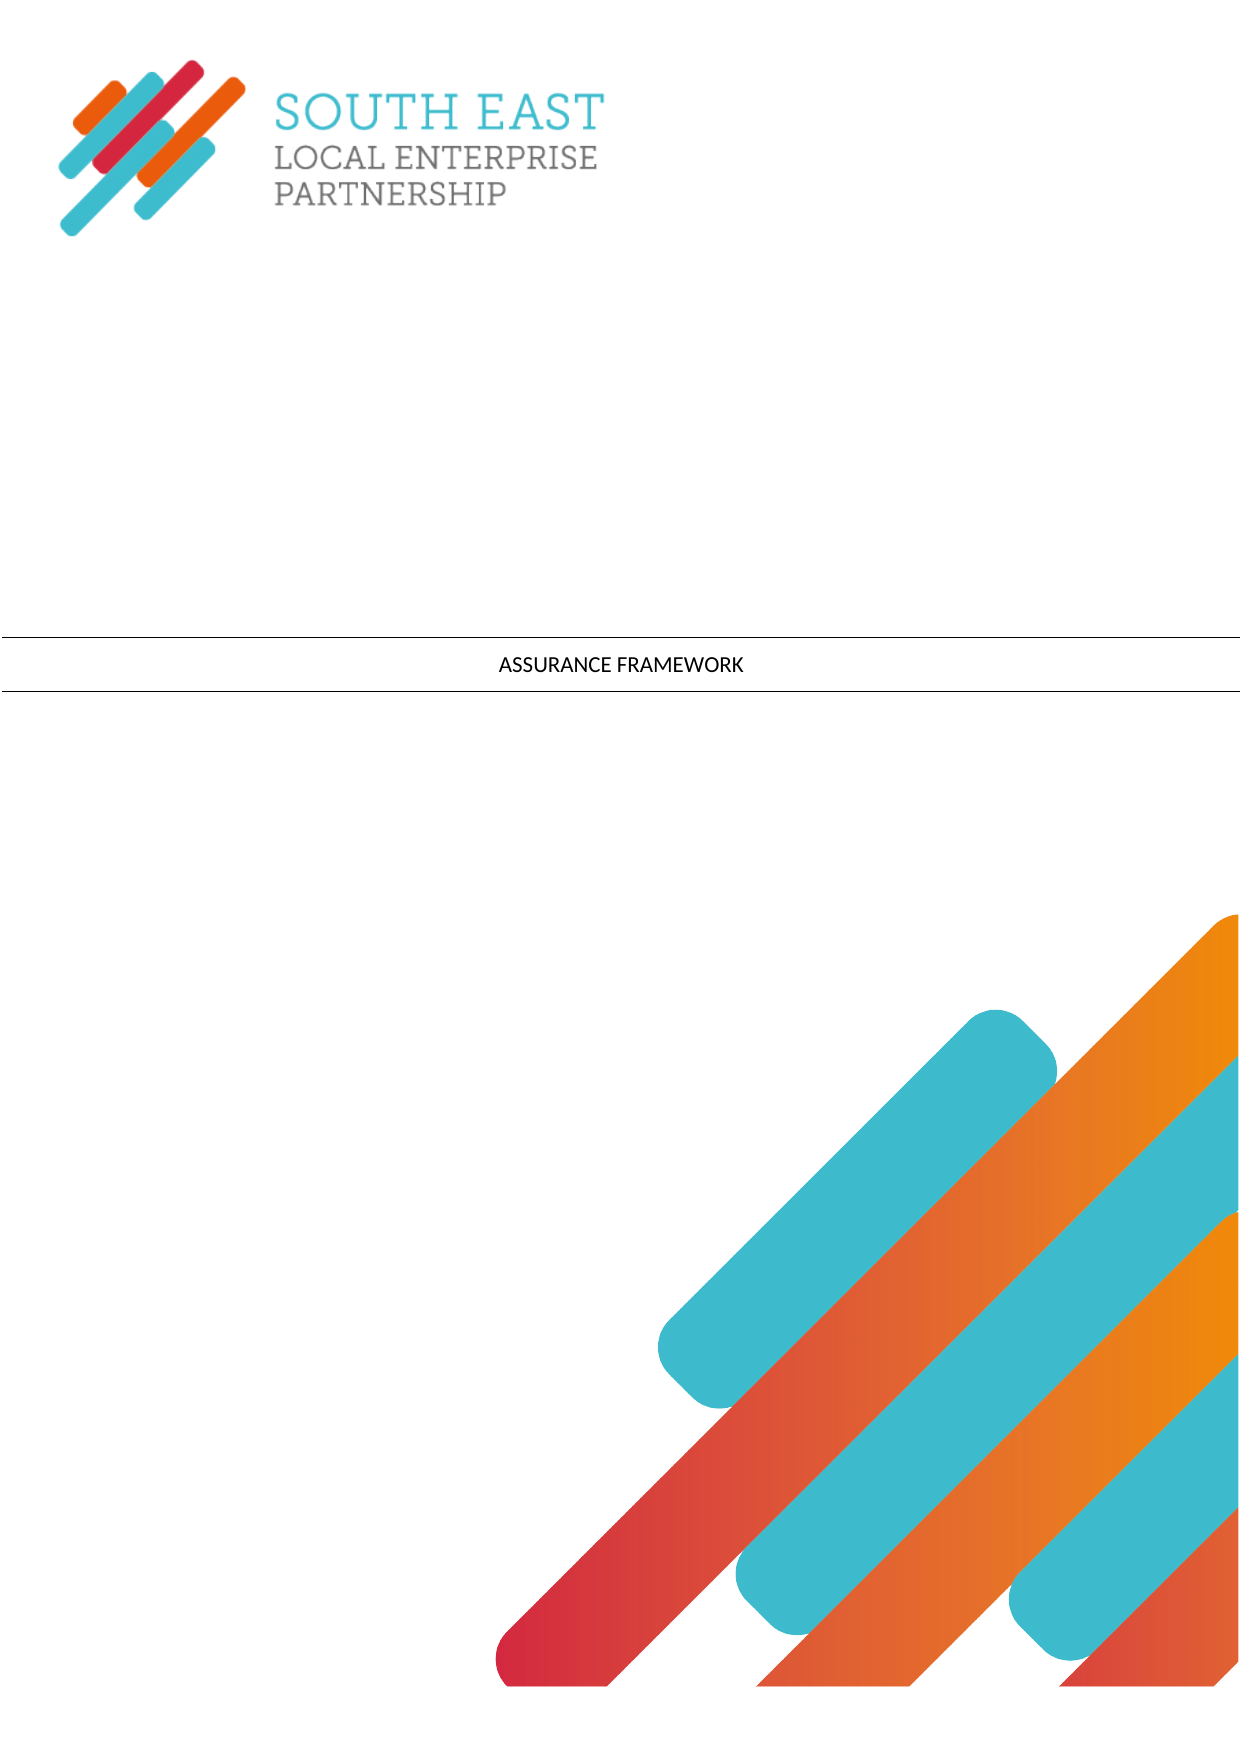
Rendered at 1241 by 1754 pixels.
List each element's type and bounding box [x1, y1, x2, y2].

picture [488, 909, 1239, 1687]
picture [0, 0, 664, 298]
